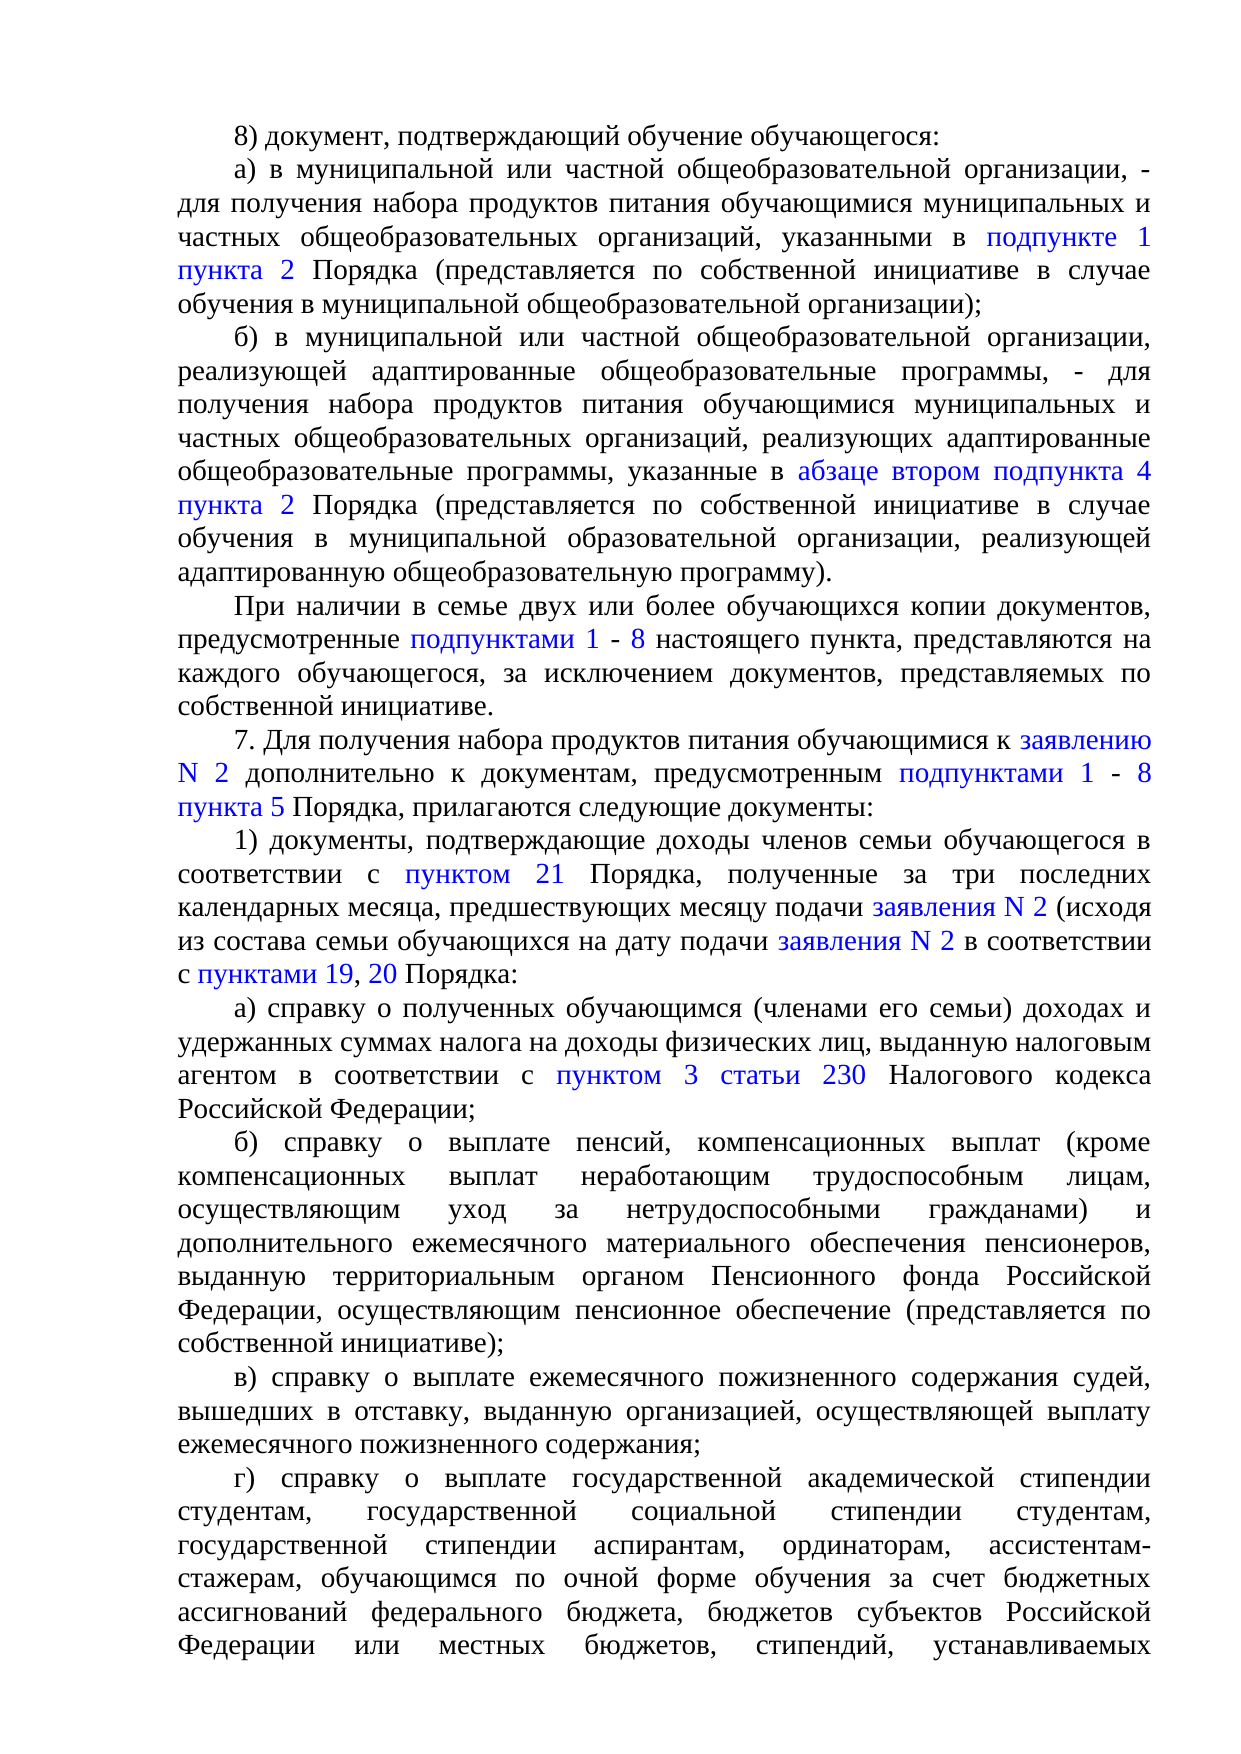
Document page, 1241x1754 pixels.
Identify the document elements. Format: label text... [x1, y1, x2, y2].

text 8) документ, подтверждающий обучение обучающегося: [177, 118, 1152, 152]
text б) в муниципальной или частной общеобразовательной организации, реализующей адаптированные общеобразовательные программы, - для получения набора продуктов питания обучающимися муниципальных и частных общеобразовательных организаций, реализующих адаптированные общеобразовательные программы, указанные в абзаце втором подпункта 4 пункта 2 Порядка (представляется по собственной инициативе в случае обучения в муниципальной образовательной организации, реализующей адаптированную общеобразовательную программу). [177, 319, 1152, 588]
text в) справку о выплате ежемесячного пожизненного содержания судей, вышедших в отставку, выданную организацией, осуществляющей выплату ежемесячного пожизненного содержания; [177, 1359, 1152, 1460]
text б) справку о выплате пенсий, компенсационных выплат (кроме компенсационных выплат неработающим трудоспособным лицам, осуществляющим уход за нетрудоспособными гражданами) и дополнительного ежемесячного материального обеспечения пенсионеров, выданную территориальным органом Пенсионного фонда Российской Федерации, осуществляющим пенсионное обеспечение (представляется по собственной инициативе); [177, 1124, 1152, 1359]
text При наличии в семье двух или более обучающихся копии документов, предусмотренные подпунктами 1 - 8 настоящего пункта, представляются на каждого обучающегося, за исключением документов, представляемых по собственной инициативе. [177, 588, 1152, 722]
text а) справку о полученных обучающимся (членами его семьи) доходах и удержанных суммах налога на доходы физических лиц, выданную налоговым агентом в соответствии с пунктом 3 статьи 230 Налогового кодекса Российской Федерации; [177, 990, 1152, 1124]
text 7. Для получения набора продуктов питания обучающимися к заявлению N 2 дополнительно к документам, предусмотренным подпунктами 1 - 8 пункта 5 Порядка, прилагаются следующие документы: [177, 722, 1152, 822]
text а) в муниципальной или частной общеобразовательной организации, - для получения набора продуктов питания обучающимися муниципальных и частных общеобразовательных организаций, указанными в подпункте 1 пункта 2 Порядка (представляется по собственной инициативе в случае обучения в муниципальной общеобразовательной организации); [177, 152, 1152, 319]
text 1) документы, подтверждающие доходы членов семьи обучающегося в соответствии с пунктом 21 Порядка, полученные за три последних календарных месяца, предшествующих месяцу подачи заявления N 2 (исходя из состава семьи обучающихся на дату подачи заявления N 2 в соответствии с пунктами 19, 20 Порядка: [177, 822, 1152, 990]
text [177, 1460, 1152, 1661]
